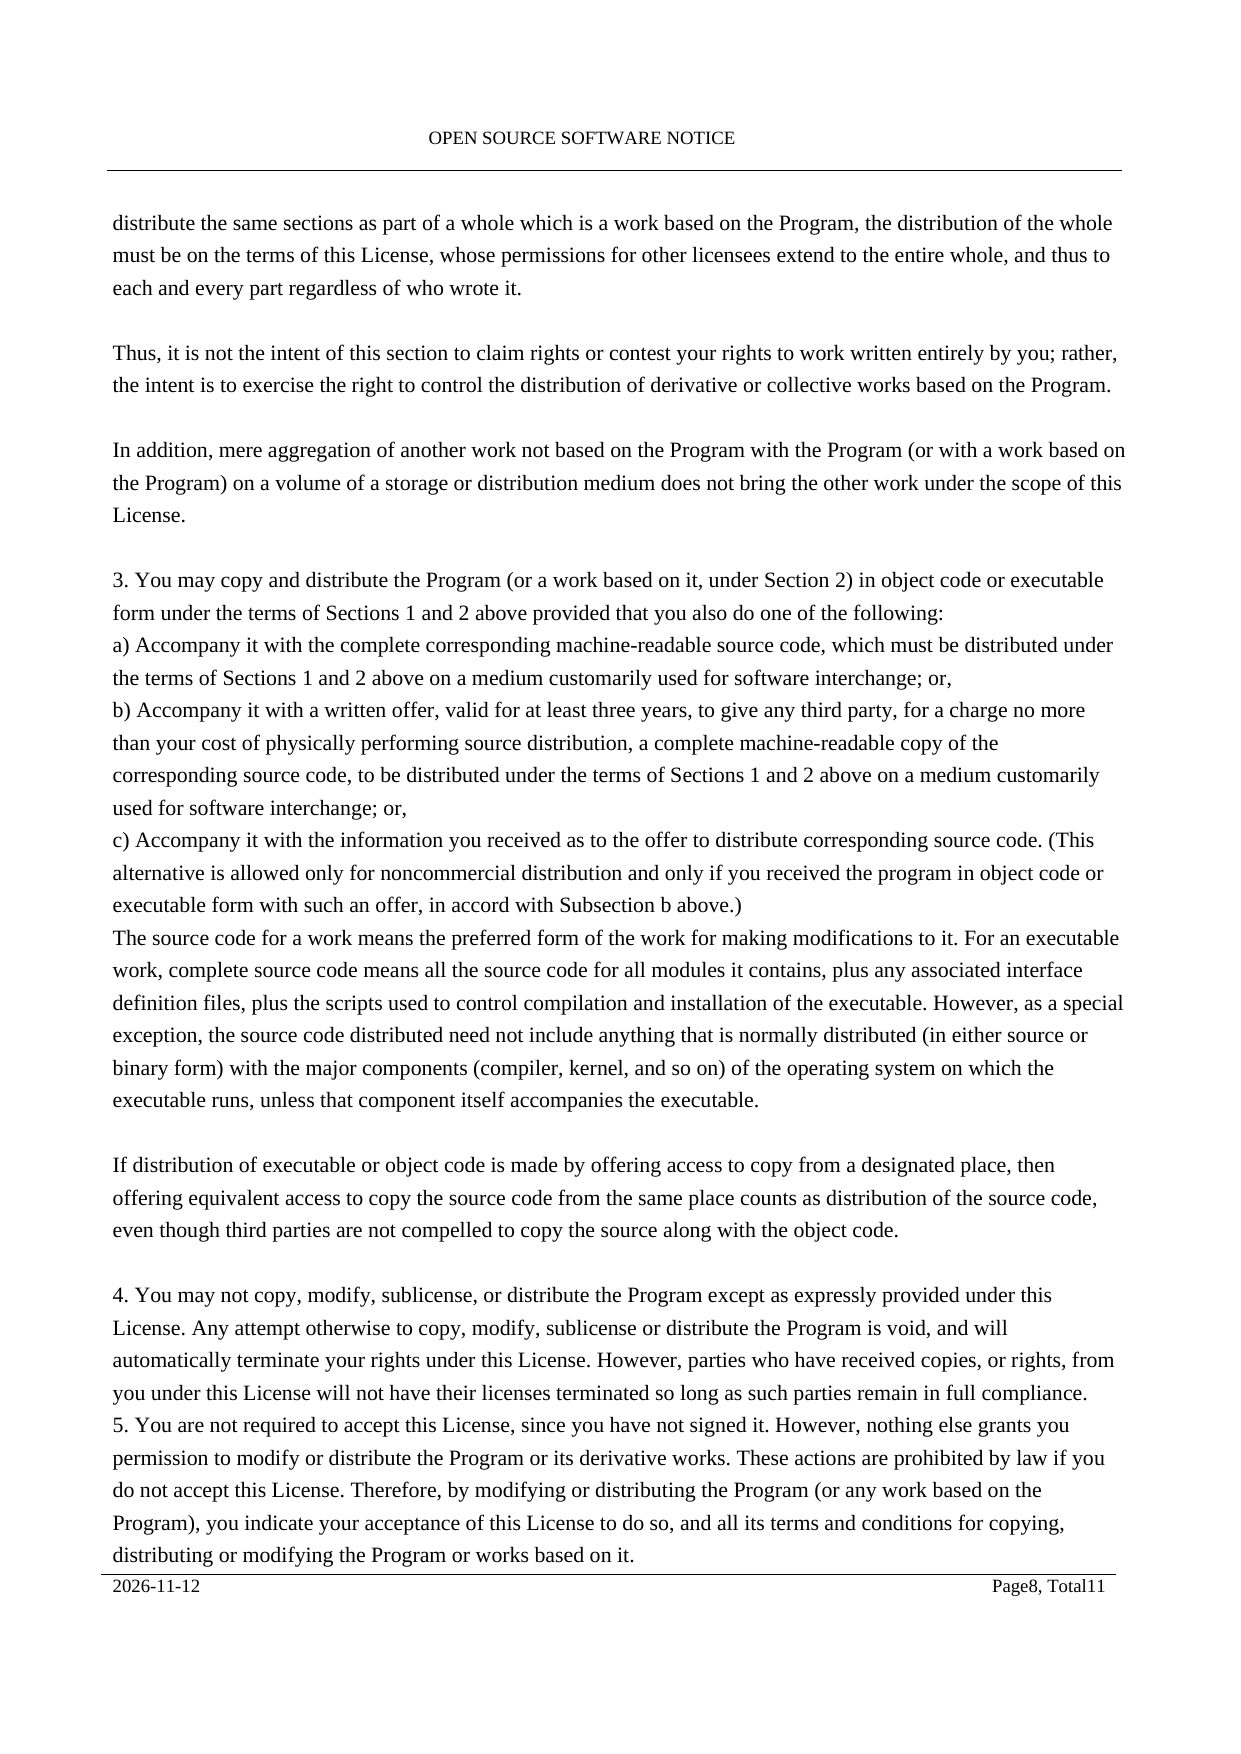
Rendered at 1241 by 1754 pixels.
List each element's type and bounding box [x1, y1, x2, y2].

text [112, 206, 1128, 1571]
